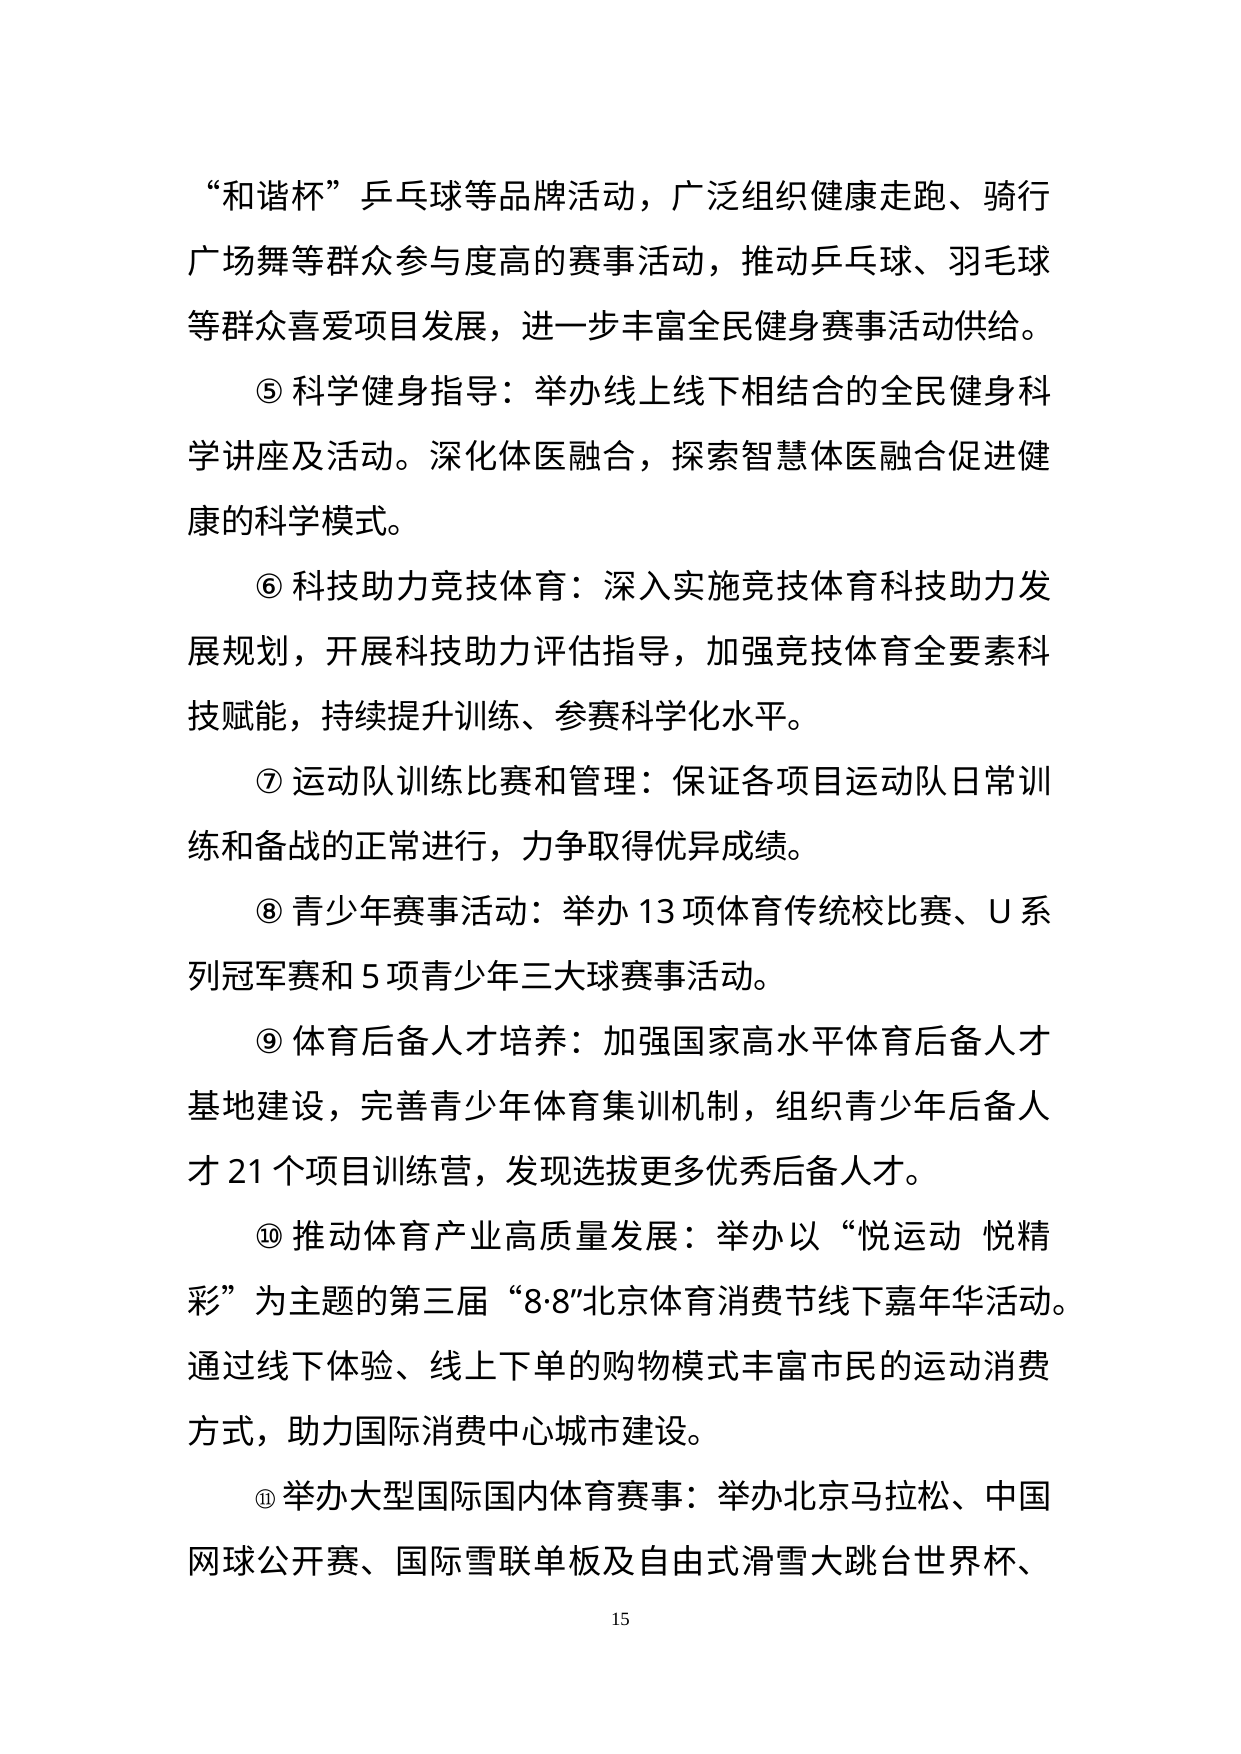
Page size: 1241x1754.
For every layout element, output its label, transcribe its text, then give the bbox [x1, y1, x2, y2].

text ⑨体育后备人才培养：加强国家高水平体育后备人才基地建设，完善青少年体育集训机制，组织青少年后备人才21个项目训练营，发现选拔更多优秀后备人才。 [187, 1007, 1053, 1202]
text ⑥科技助力竞技体育：深入实施竞技体育科技助力发展规划，开展科技助力评估指导，加强竞技体育全要素科技赋能，持续提升训练、参赛科学化水平。 [187, 552, 1053, 747]
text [187, 162, 1053, 357]
text ⑦运动队训练比赛和管理：保证各项目运动队日常训练和备战的正常进行，力争取得优异成绩。 [187, 747, 1053, 877]
text ⑤科学健身指导：举办线上线下相结合的全民健身科学讲座及活动。深化体医融合，探索智慧体医融合促进健康的科学模式。 [187, 357, 1053, 552]
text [187, 1462, 1053, 1592]
text ⑩推动体育产业高质量发展：举办以“悦运动 悦精彩”为主题的第三届“8·8”北京体育消费节线下嘉年华活动。通过线下体验、线上下单的购物模式丰富市民的运动消费方式，助力国际消费中心城市建设。 [187, 1202, 1053, 1462]
text ⑧青少年赛事活动：举办13项体育传统校比赛、U系列冠军赛和5项青少年三大球赛事活动。 [187, 877, 1053, 1007]
